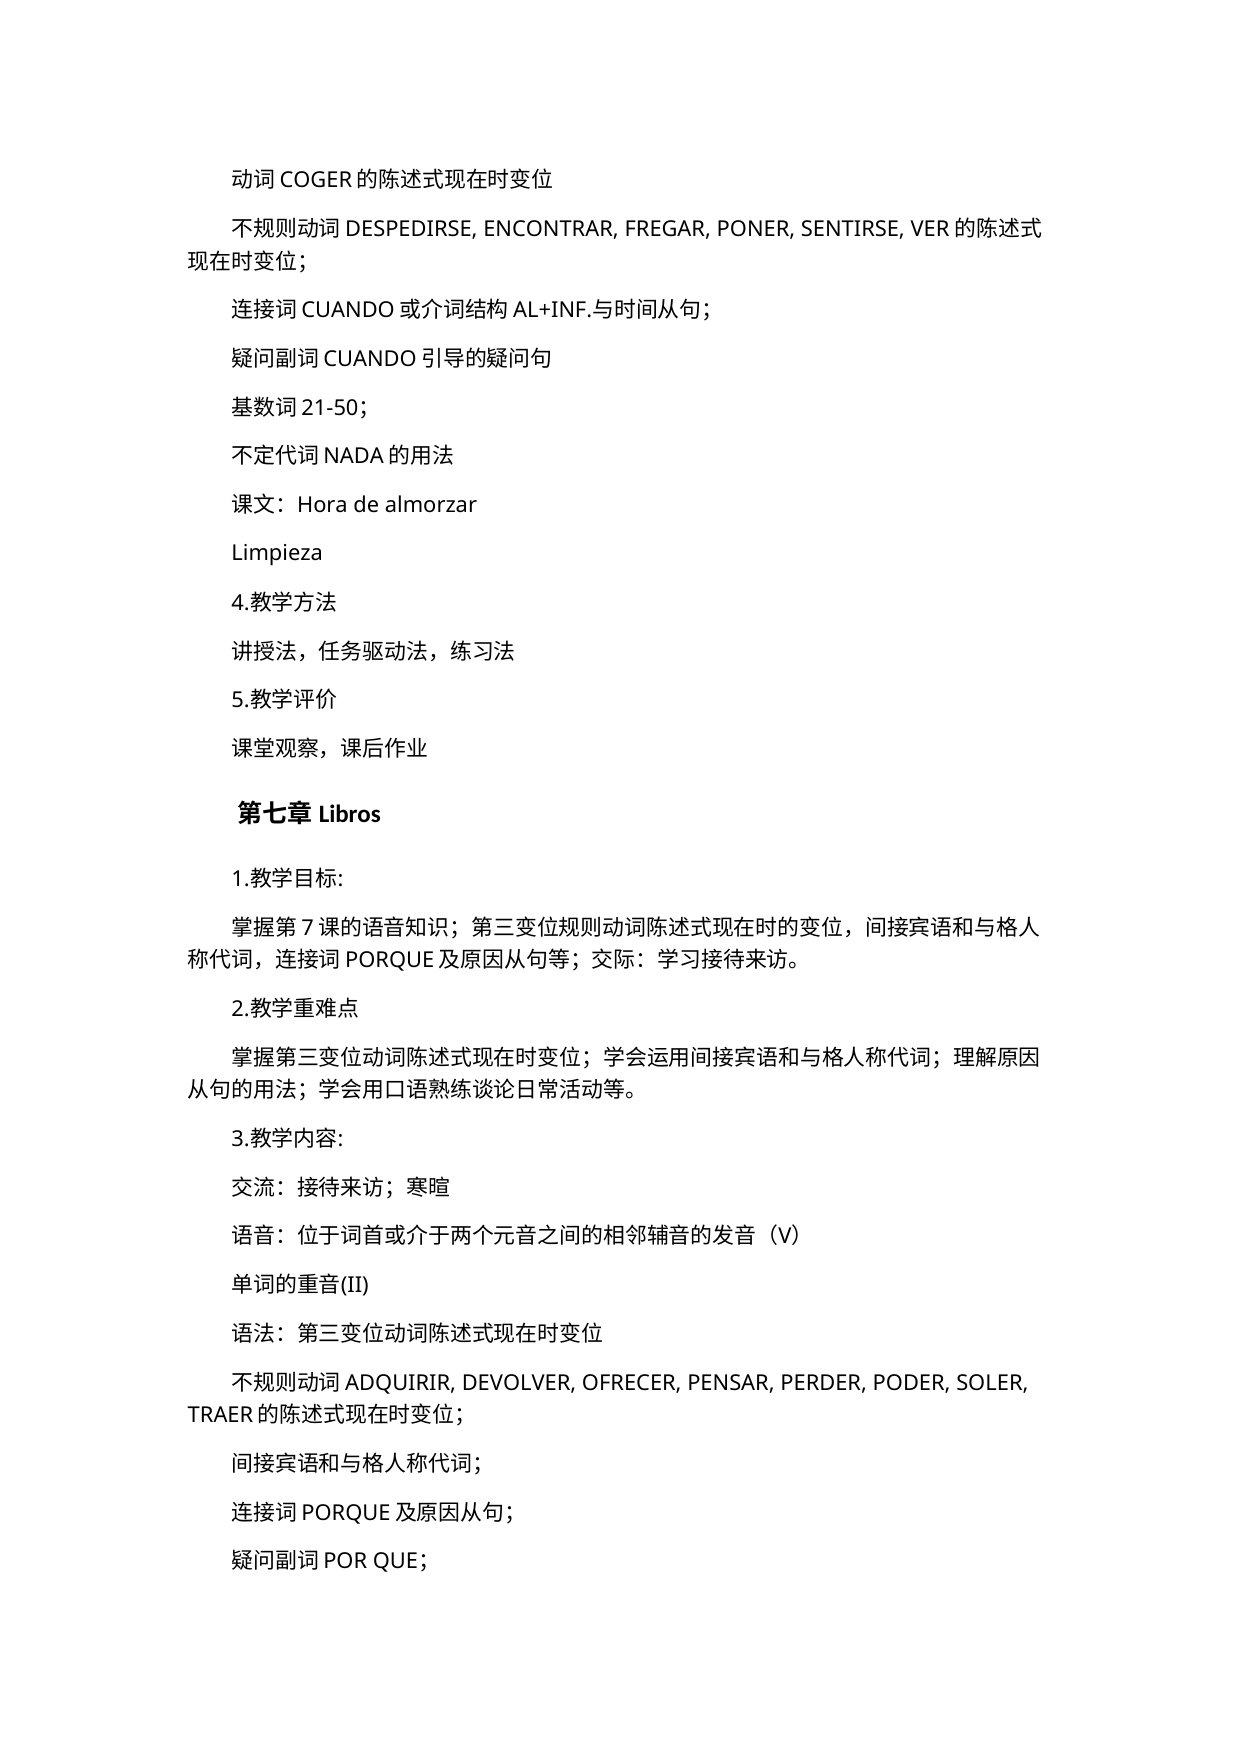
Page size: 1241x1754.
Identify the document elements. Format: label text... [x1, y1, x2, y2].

text 5.教学评价 [187, 682, 1053, 714]
text 疑问副词CUANDO引导的疑问句 [187, 341, 1053, 373]
text 第七章 Libros [187, 779, 1053, 844]
text 讲授法，任务驱动法，练习法 [187, 633, 1053, 666]
text 掌握第7课的语音知识；第三变位规则动词陈述式现在时的变位，间接宾语和与格人称代词，连接词PORQUE及原因从句等；交际：学习接待来访。 [187, 909, 1053, 974]
text 间接宾语和与格人称代词； [187, 1446, 1053, 1478]
text 3.教学内容: [187, 1121, 1053, 1153]
text 掌握第三变位动词陈述式现在时变位；学会运用间接宾语和与格人称代词；理解原因从句的用法；学会用口语熟练谈论日常活动等。 [187, 1039, 1053, 1104]
text 2.教学重难点 [187, 991, 1053, 1023]
text 疑问副词POR QUE； [187, 1543, 1053, 1576]
text 语法：第三变位动词陈述式现在时变位 [187, 1316, 1053, 1348]
text 4.教学方法 [187, 584, 1053, 617]
text 单词的重音(II) [187, 1267, 1053, 1299]
text 课堂观察，课后作业 [187, 731, 1053, 763]
text 连接词PORQUE及原因从句； [187, 1494, 1053, 1527]
text 连接词CUANDO或介词结构AL+INF.与时间从句； [187, 292, 1053, 324]
text 课文：Hora de almorzar [187, 487, 1053, 519]
text 基数词21-50； [187, 389, 1053, 422]
text 1.教学目标: [187, 861, 1053, 893]
text Limpieza [187, 536, 1053, 568]
text 不定代词NADA的用法 [187, 438, 1053, 471]
text 动词COGER的陈述式现在时变位 [187, 162, 1053, 194]
text 不规则动词DESPEDIRSE, ENCONTRAR, FREGAR, PONER, SENTIRSE, VER的陈述式现在时变位； [187, 211, 1053, 276]
text 交流：接待来访；寒暄 [187, 1169, 1053, 1202]
text 不规则动词ADQUIRIR, DEVOLVER, OFRECER, PENSAR, PERDER, PODER, SOLER, TRAER的陈述式现在时变位； [187, 1364, 1053, 1429]
text 语音：位于词首或介于两个元音之间的相邻辅音的发音（V） [187, 1218, 1053, 1251]
